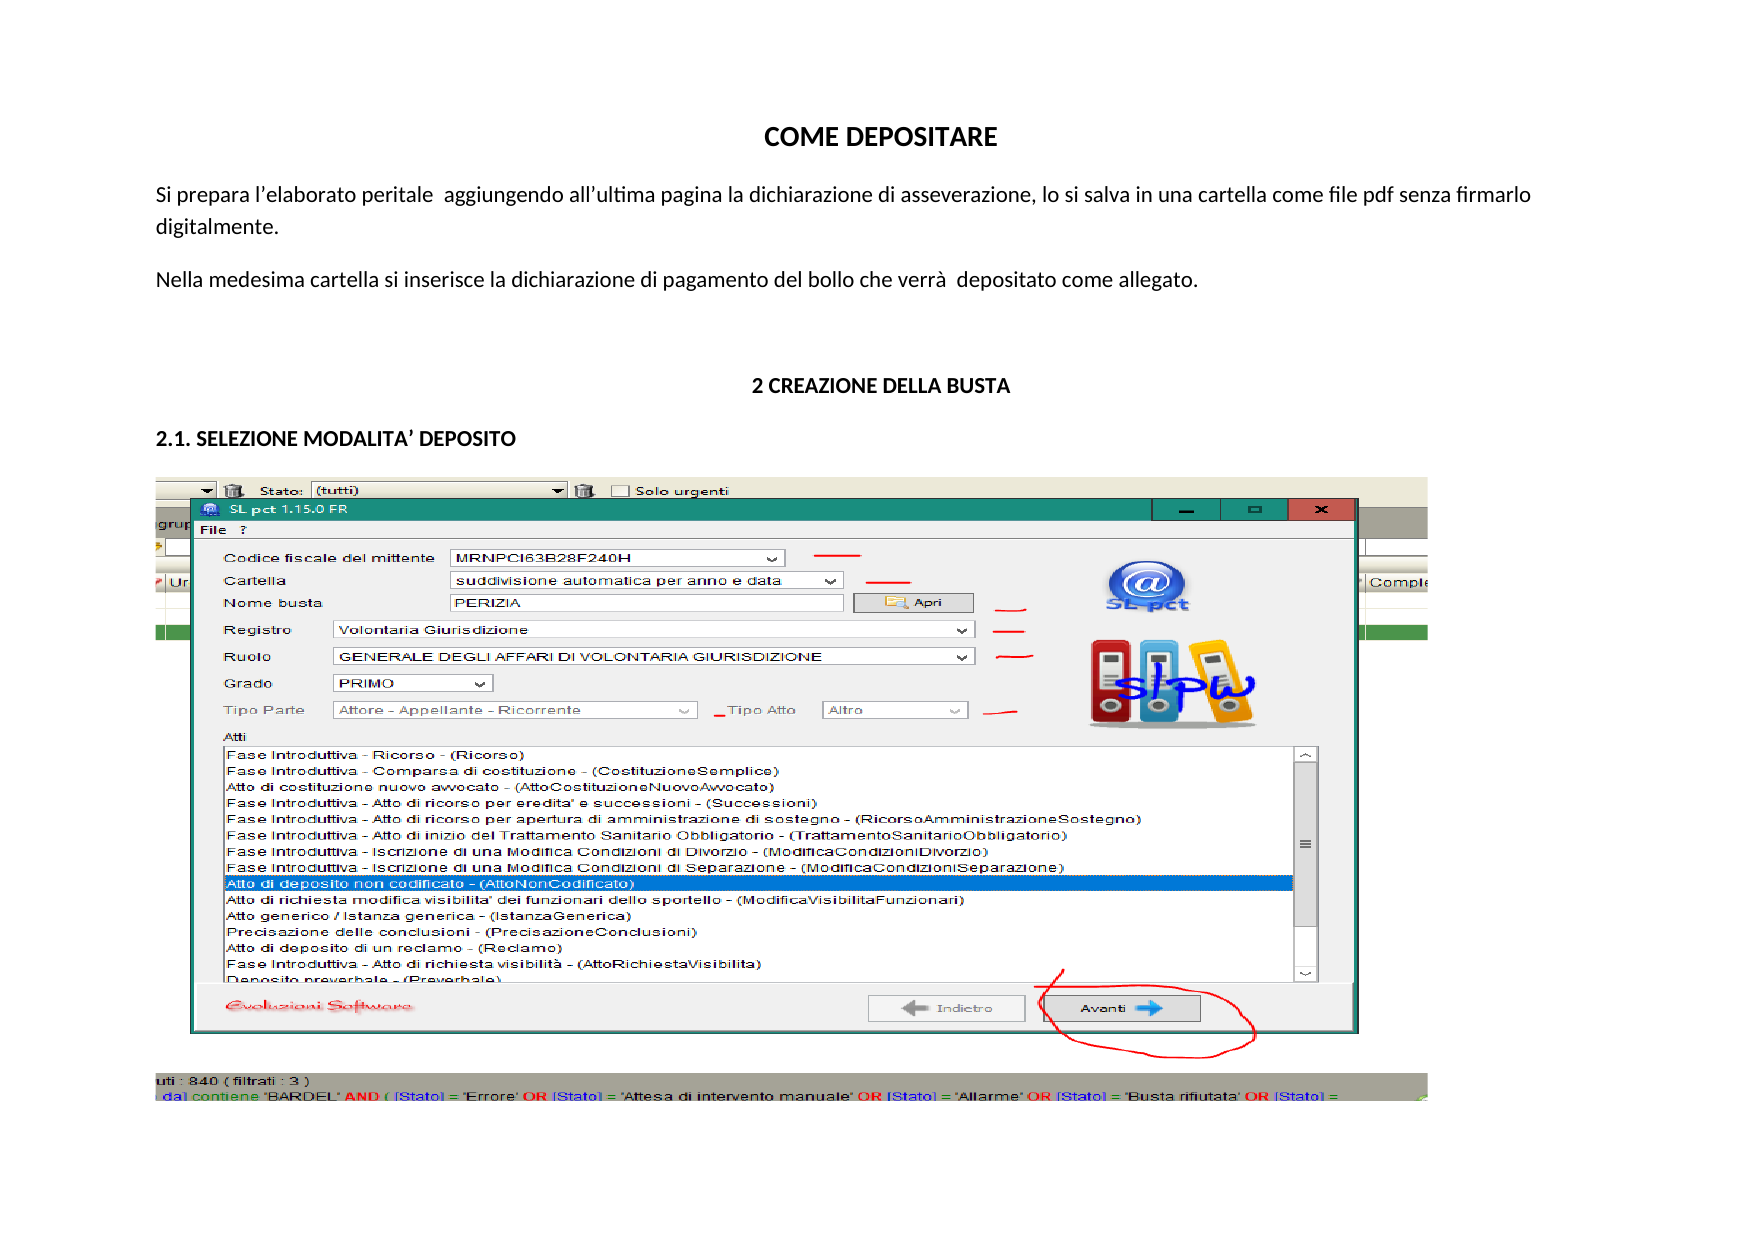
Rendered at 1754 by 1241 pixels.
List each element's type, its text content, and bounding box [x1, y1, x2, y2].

text Nella medesima cartella si inserisce la dichiarazione di pagamento del bollo che verrà depositato come allegato. [156, 265, 1606, 293]
picture [155, 477, 1428, 1101]
text 2.1. SELEZIONE MODALITA’ DEPOSITO [156, 424, 1606, 452]
text 2 CREAZIONE DELLA BUSTA [156, 371, 1606, 399]
text COME DEPOSITARE [156, 118, 1606, 154]
text Si prepara l’elaborato peritale aggiungendo all’ultima pagina la dichiarazione di asseverazione, lo si salva in una cartella come file pdf senza firmarlo digitalmente. [156, 180, 1606, 240]
